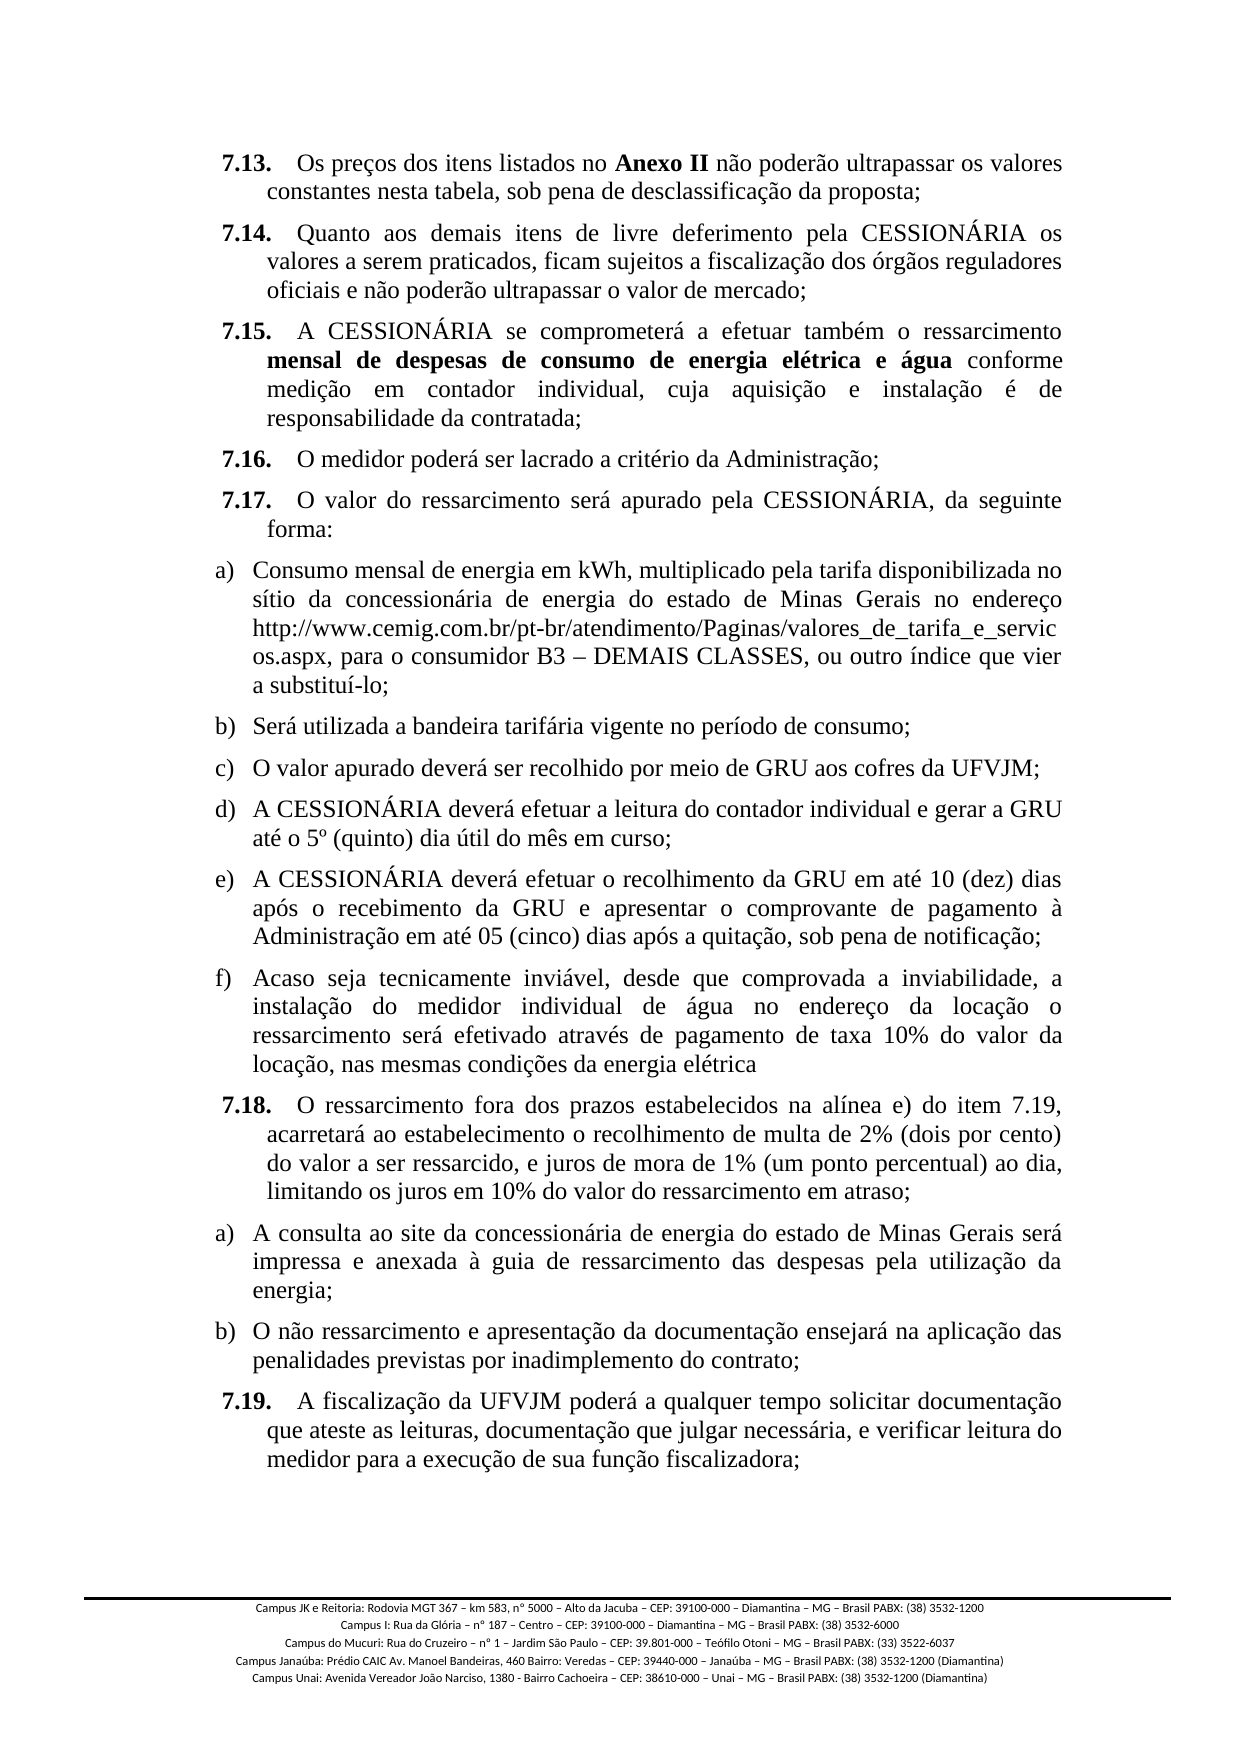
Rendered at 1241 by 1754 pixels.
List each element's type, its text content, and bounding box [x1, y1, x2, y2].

list O medidor poderá ser lacrado a critério da Administração; [222, 444, 1063, 473]
list A fiscalização da UFVJM poderá a qualquer tempo solicitar documentação que ateste as leituras, documentação que julgar necessária, e verificar leitura do medidor para a execução de sua função fiscalizadora; [222, 1386, 1063, 1473]
list Consumo mensal de energia em kWh, multiplicado pela tarifa disponibilizada no sítio da concessionária de energia do estado de Minas Gerais no endereço http://www.cemig.com.br/pt-br/atendimento/Paginas/valores_de_tarifa_e_servicos.aspx, para o consumidor B3 – DEMAIS CLASSES, ou outro índice que vier a substituí-lo; [215, 555, 1063, 699]
list O ressarcimento fora dos prazos estabelecidos na alínea e) do item 7.19, acarretará ao estabelecimento o recolhimento de multa de 2% (dois por cento) do valor a ser ressarcido, e juros de mora de 1% (um ponto percentual) ao dia, limitando os juros em 10% do valor do ressarcimento em atraso; [222, 1090, 1063, 1205]
list A CESSIONÁRIA deverá efetuar o recolhimento da GRU em até 10 (dez) dias após o recebimento da GRU e apresentar o comprovante de pagamento à Administração em até 05 (cinco) dias após a quitação, sob pena de notificação; [215, 864, 1063, 950]
list Acaso seja tecnicamente inviável, desde que comprovada a inviabilidade, a instalação do medidor individual de água no endereço da locação o ressarcimento será efetivado através de pagamento de taxa 10% do valor da locação, nas mesmas condições da energia elétrica [215, 963, 1063, 1078]
list O valor apurado deverá ser recolhido por meio de GRU aos cofres da UFVJM; [215, 753, 1063, 781]
list O valor do ressarcimento será apurado pela CESSIONÁRIA, da seguinte forma: [222, 485, 1063, 543]
list A consulta ao site da concessionária de energia do estado de Minas Gerais será impressa e anexada à guia de ressarcimento das despesas pela utilização da energia; [215, 1218, 1063, 1304]
list O não ressarcimento e apresentação da documentação ensejará na aplicação das penalidades previstas por inadimplemento do contrato; [215, 1316, 1063, 1374]
list Os preços dos itens listados no Anexo II não poderão ultrapassar os valores constantes nesta tabela, sob pena de desclassificação da proposta; [222, 148, 1063, 205]
list Quanto aos demais itens de livre deferimento pela CESSIONÁRIA os valores a serem praticados, ficam sujeitos a fiscalização dos órgãos reguladores oficiais e não poderão ultrapassar o valor de mercado; [222, 218, 1063, 304]
list Será utilizada a bandeira tarifária vigente no período de consumo; [215, 711, 1063, 740]
list A CESSIONÁRIA se comprometerá a efetuar também o ressarcimento mensal de despesas de consumo de energia elétrica e água conforme medição em contador individual, cuja aquisição e instalação é de responsabilidade da contratada; [222, 316, 1063, 431]
list A CESSIONÁRIA deverá efetuar a leitura do contador individual e gerar a GRU até o 5º (quinto) dia útil do mês em curso; [215, 794, 1063, 851]
